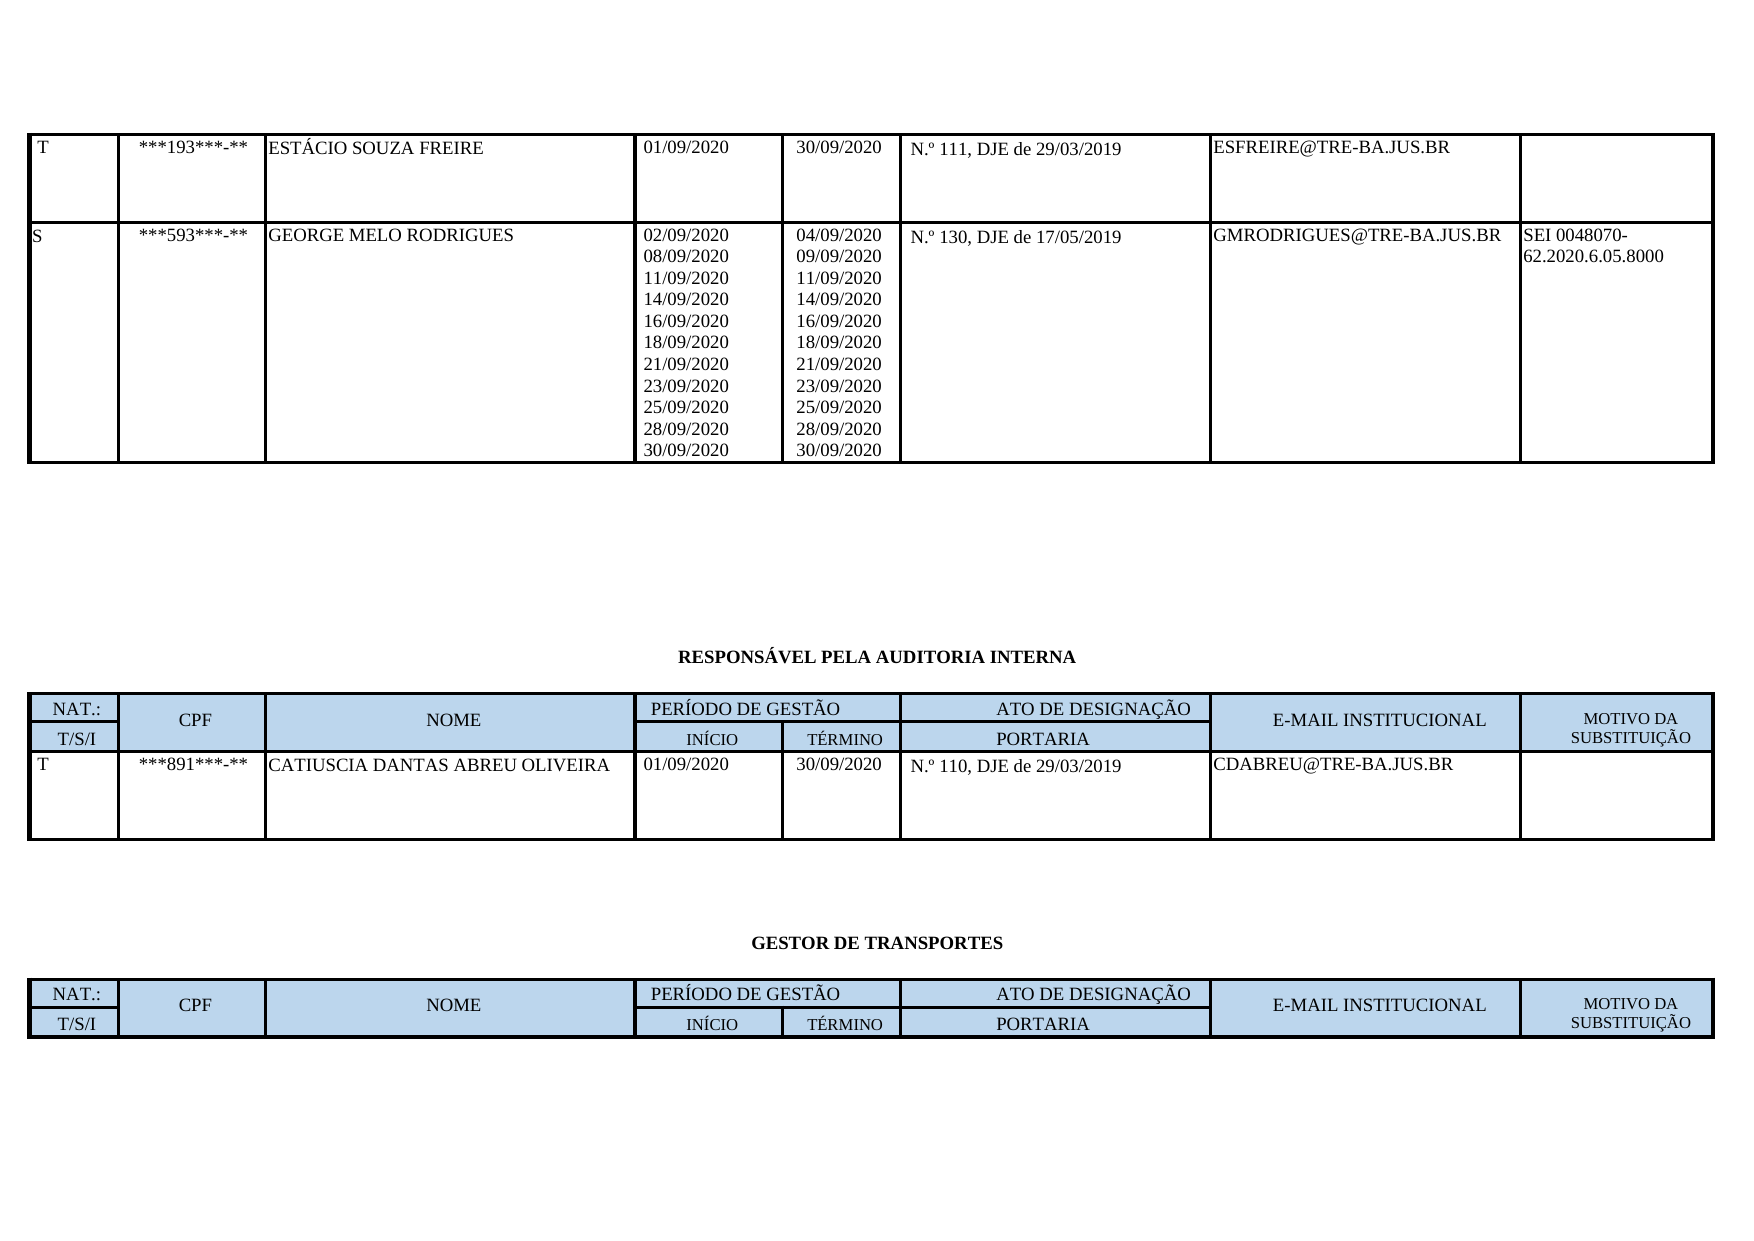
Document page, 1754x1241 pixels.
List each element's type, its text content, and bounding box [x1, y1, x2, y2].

table_cell [1522, 753, 1711, 837]
table_cell T [32, 753, 117, 837]
table_cell ESTÁCIO SOUZA FREIRE [267, 136, 633, 221]
table_cell ESFREIRE@TRE-BA.JUS.BR [1212, 136, 1519, 221]
table_header NOME [267, 981, 633, 1035]
table_cell T [32, 136, 117, 221]
table_cell ***593***-** [120, 224, 264, 461]
table_cell TÉRMINO [784, 723, 899, 750]
table_cell INÍCIO [637, 1009, 781, 1035]
table_header PERÍODO DE GESTÃO [637, 981, 899, 1006]
table_cell 01/09/2020 [637, 753, 781, 837]
table_header E-MAIL INSTITUCIONAL [1212, 981, 1519, 1035]
table_cell GMRODRIGUES@TRE-BA.JUS.BR [1212, 224, 1519, 461]
table_cell N.º 130, DJE de 17/05/2019 [902, 224, 1209, 461]
table_header CPF [120, 981, 264, 1035]
table_header MOTIVO DA SUBSTITUIÇÃO [1522, 981, 1711, 1035]
table_header ATO DE DESIGNAÇÃO [902, 981, 1209, 1006]
table_cell GEORGE MELO RODRIGUES [267, 224, 633, 461]
table_cell T/S/I [32, 1009, 117, 1035]
table_cell 30/09/2020 [784, 753, 899, 837]
table_header E-MAIL INSTITUCIONAL [1212, 695, 1519, 750]
table_cell 02/09/2020 08/09/2020 11/09/2020 14/09/2020 16/09/2020 18/09/2020 21/09/2020 23/09/2020 25/09/2020 28/09/2020 30/09/2020 [637, 224, 781, 461]
table_cell SEI 0048070-62.2020.6.05.8000 [1522, 224, 1711, 461]
table_header CPF [120, 695, 264, 750]
table_cell TÉRMINO [784, 1009, 899, 1035]
table_header ATO DE DESIGNAÇÃO [902, 695, 1209, 720]
table_header NAT.: [32, 981, 117, 1006]
table_cell ***193***-** [120, 136, 264, 221]
table_cell INÍCIO [637, 723, 781, 750]
text RESPONSÁVEL PELA AUDITORIA INTERNA [148, 646, 1606, 668]
table_cell CATIUSCIA DANTAS ABREU OLIVEIRA [267, 753, 633, 837]
table_header PERÍODO DE GESTÃO [637, 695, 899, 720]
table_cell CDABREU@TRE-BA.JUS.BR [1212, 753, 1519, 837]
table_cell T/S/I [32, 723, 117, 750]
table_cell ***891***-** [120, 753, 264, 837]
table_cell PORTARIA [902, 1009, 1209, 1035]
table_header MOTIVO DA SUBSTITUIÇÃO [1522, 695, 1711, 750]
table_cell [1522, 136, 1711, 221]
table_cell PORTARIA [902, 723, 1209, 750]
table_cell 01/09/2020 [637, 136, 781, 221]
text GESTOR DE TRANSPORTES [148, 932, 1606, 953]
table_header NOME [267, 695, 633, 750]
table_cell S [32, 224, 117, 461]
table_cell N.º 111, DJE de 29/03/2019 [902, 136, 1209, 221]
table_cell N.º 110, DJE de 29/03/2019 [902, 753, 1209, 837]
table_cell 04/09/2020 09/09/2020 11/09/2020 14/09/2020 16/09/2020 18/09/2020 21/09/2020 23/09/2020 25/09/2020 28/09/2020 30/09/2020 [784, 224, 899, 461]
table_header NAT.: [32, 695, 117, 720]
table_cell 30/09/2020 [784, 136, 899, 221]
